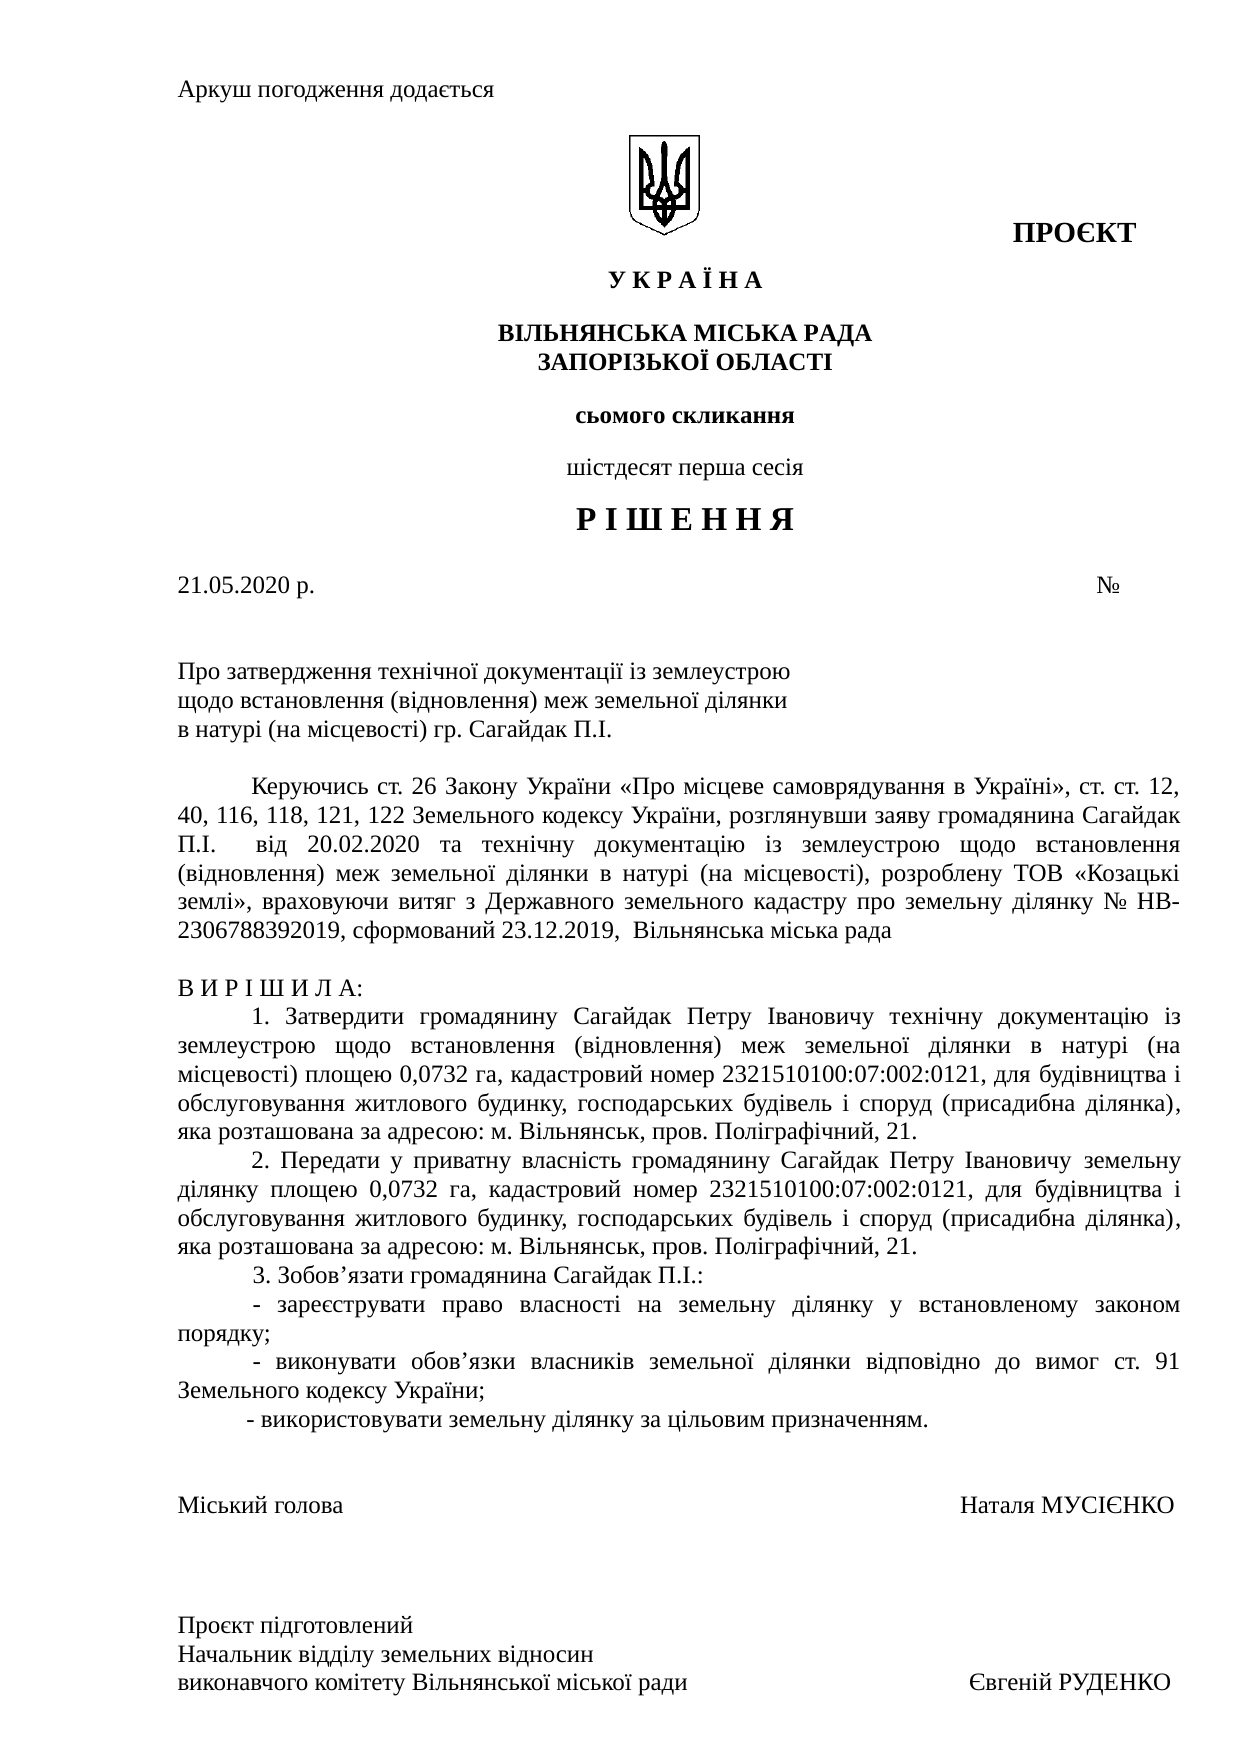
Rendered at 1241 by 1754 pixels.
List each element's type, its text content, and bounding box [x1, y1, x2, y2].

text 2. Передати у приватну власність громадянину Сагайдак Петру Івановичу земельну ділянку площею 0,0732 га, кадастровий номер 2321510100:07:002:0121, для будівництва і обслуговування житлового будинку, господарських будівель і споруд (присадибна ділянка), яка розташована за адресою: м. Вільнянськ, пров. Поліграфічний, 21. [177, 1145, 1181, 1260]
text 3. Зобов’язати громадянина Сагайдак П.І.: [177, 1260, 1181, 1289]
text виконавчого комітету Вільнянської міської ради Євгеній РУДЕНКО [177, 1667, 1181, 1696]
text Про затвердження технічної документації із землеустрою [177, 656, 1181, 685]
text щодо встановлення (відновлення) меж земельної ділянки [177, 685, 1181, 714]
picture [622, 131, 707, 243]
text - використовувати земельну ділянку за цільовим призначенням. [140, 1404, 1181, 1433]
text Аркуш погодження додається [177, 74, 1181, 103]
text 1. Затвердити громадянину Сагайдак Петру Івановичу технічну документацію із землеустрою щодо встановлення (відновлення) меж земельної ділянки в натурі (на місцевості) площею 0,0732 га, кадастровий номер 2321510100:07:002:0121, для будівництва і обслуговування житлового будинку, господарських будівель і споруд (присадибна ділянка), яка розташована за адресою: м. Вільнянськ, пров. Поліграфічний, 21. [177, 1001, 1181, 1145]
text В И Р І Ш И Л А: [177, 973, 1181, 1001]
text - зареєструвати право власності на земельну ділянку у встановленому законом порядку; [177, 1289, 1181, 1346]
table_header У К Р А Ї Н А ВІЛЬНЯНСЬКА МІСЬКА РАДА ЗАПОРІЗЬКОЇ ОБЛАСТІ сьомого скликання шістдесят перша сесія Р І Ш Е Н Н Я [177, 265, 1192, 537]
text Начальник відділу земельних відносин [177, 1639, 1181, 1667]
text ПРОЄКТ [177, 131, 1181, 248]
text Проєкт підготовлений [177, 1610, 1181, 1639]
text в натурі (на місцевості) гр. Сагайдак П.І. [177, 714, 1181, 743]
text 21.05.2020 р. № [177, 570, 1181, 599]
text Міський голова Наталя МУСІЄНКО [177, 1490, 1181, 1519]
text - виконувати обов’язки власників земельної ділянки відповідно до вимог ст. 91 Земельного кодексу України; [177, 1346, 1181, 1404]
text Керуючись ст. 26 Закону України «Про місцеве самоврядування в Україні», ст. ст. 12, 40, 116, 118, 121, 122 Земельного кодексу України, розглянувши заяву громадянина Сагайдак П.І. від 20.02.2020 та технічну документацію із землеустрою щодо встановлення (відновлення) меж земельної ділянки в натурі (на місцевості), розроблену ТОВ «Козацькі землі», враховуючи витяг з Державного земельного кадастру про земельну ділянку № НВ-2306788392019, сформований 23.12.2019, Вільнянська міська рада [177, 771, 1181, 944]
